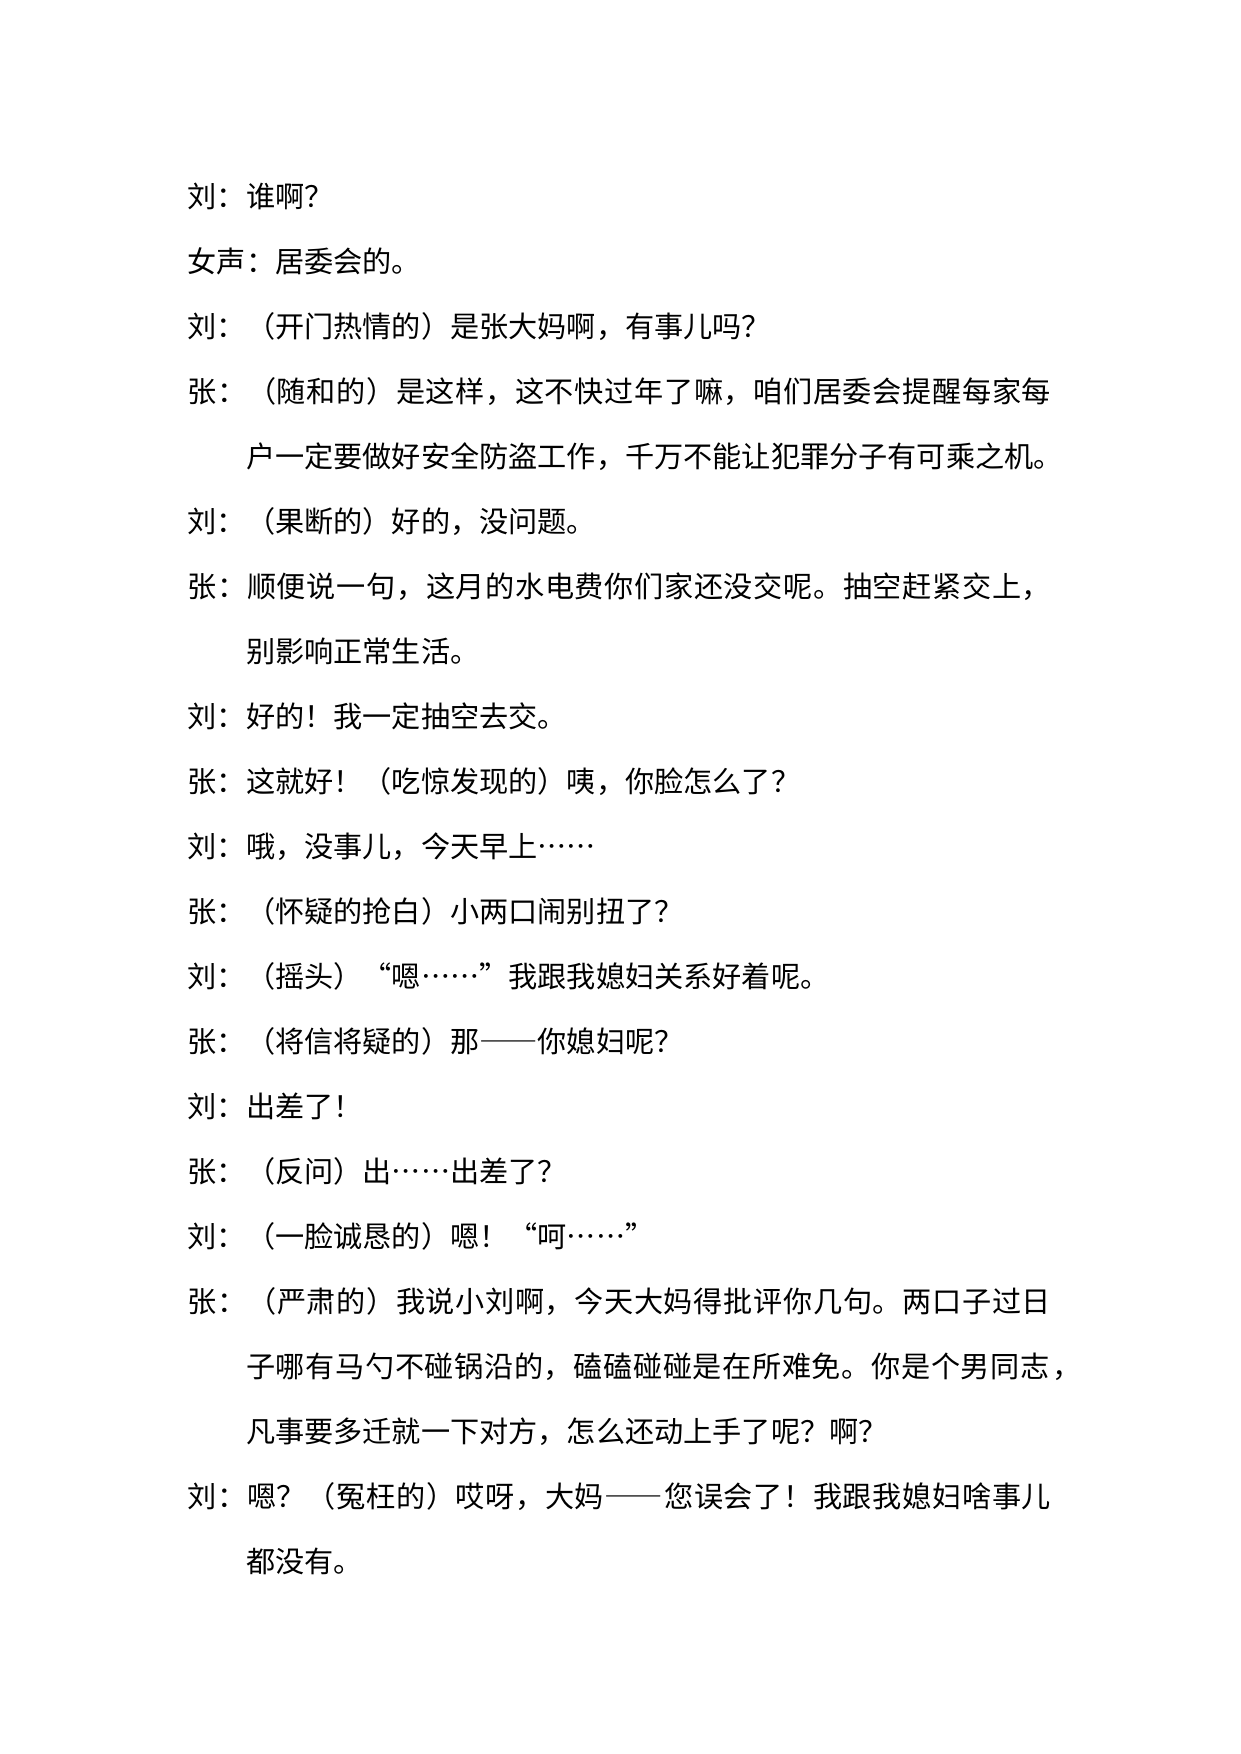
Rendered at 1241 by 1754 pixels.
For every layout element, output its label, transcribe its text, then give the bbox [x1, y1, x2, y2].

text 刘：出差了！ [187, 1072, 1053, 1137]
text 张：（将信将疑的）那——你媳妇呢？ [187, 1007, 1053, 1072]
text 刘：（果断的）好的，没问题。 [187, 487, 1053, 552]
text 张：这就好！（吃惊发现的）咦，你脸怎么了？ [187, 747, 1053, 812]
text 张：（反问）出……出差了？ [187, 1137, 1053, 1202]
text 刘：谁啊？ [187, 162, 1053, 227]
text 张：（怀疑的抢白）小两口闹别扭了？ [187, 877, 1053, 942]
text 张：（严肃的）我说小刘啊，今天大妈得批评你几句。两口子过日子哪有马勺不碰锅沿的，磕磕碰碰是在所难免。你是个男同志，凡事要多迁就一下对方，怎么还动上手了呢？啊？ [187, 1267, 1053, 1462]
text 刘：哦，没事儿，今天早上…… [187, 812, 1053, 877]
text 刘：（开门热情的）是张大妈啊，有事儿吗？ [187, 292, 1053, 357]
text 刘：嗯？（冤枉的）哎呀，大妈——您误会了！我跟我媳妇啥事儿都没有。 [187, 1462, 1053, 1592]
text 刘：好的！我一定抽空去交。 [187, 682, 1053, 747]
text 刘：（摇头）“嗯……”我跟我媳妇关系好着呢。 [187, 942, 1053, 1007]
text 张：顺便说一句，这月的水电费你们家还没交呢。抽空赶紧交上，别影响正常生活。 [187, 552, 1053, 682]
text 刘：（一脸诚恳的）嗯！“呵……” [187, 1202, 1053, 1267]
text 张：（随和的）是这样，这不快过年了嘛，咱们居委会提醒每家每户一定要做好安全防盗工作，千万不能让犯罪分子有可乘之机。 [187, 357, 1053, 487]
text 女声：居委会的。 [187, 227, 1053, 292]
